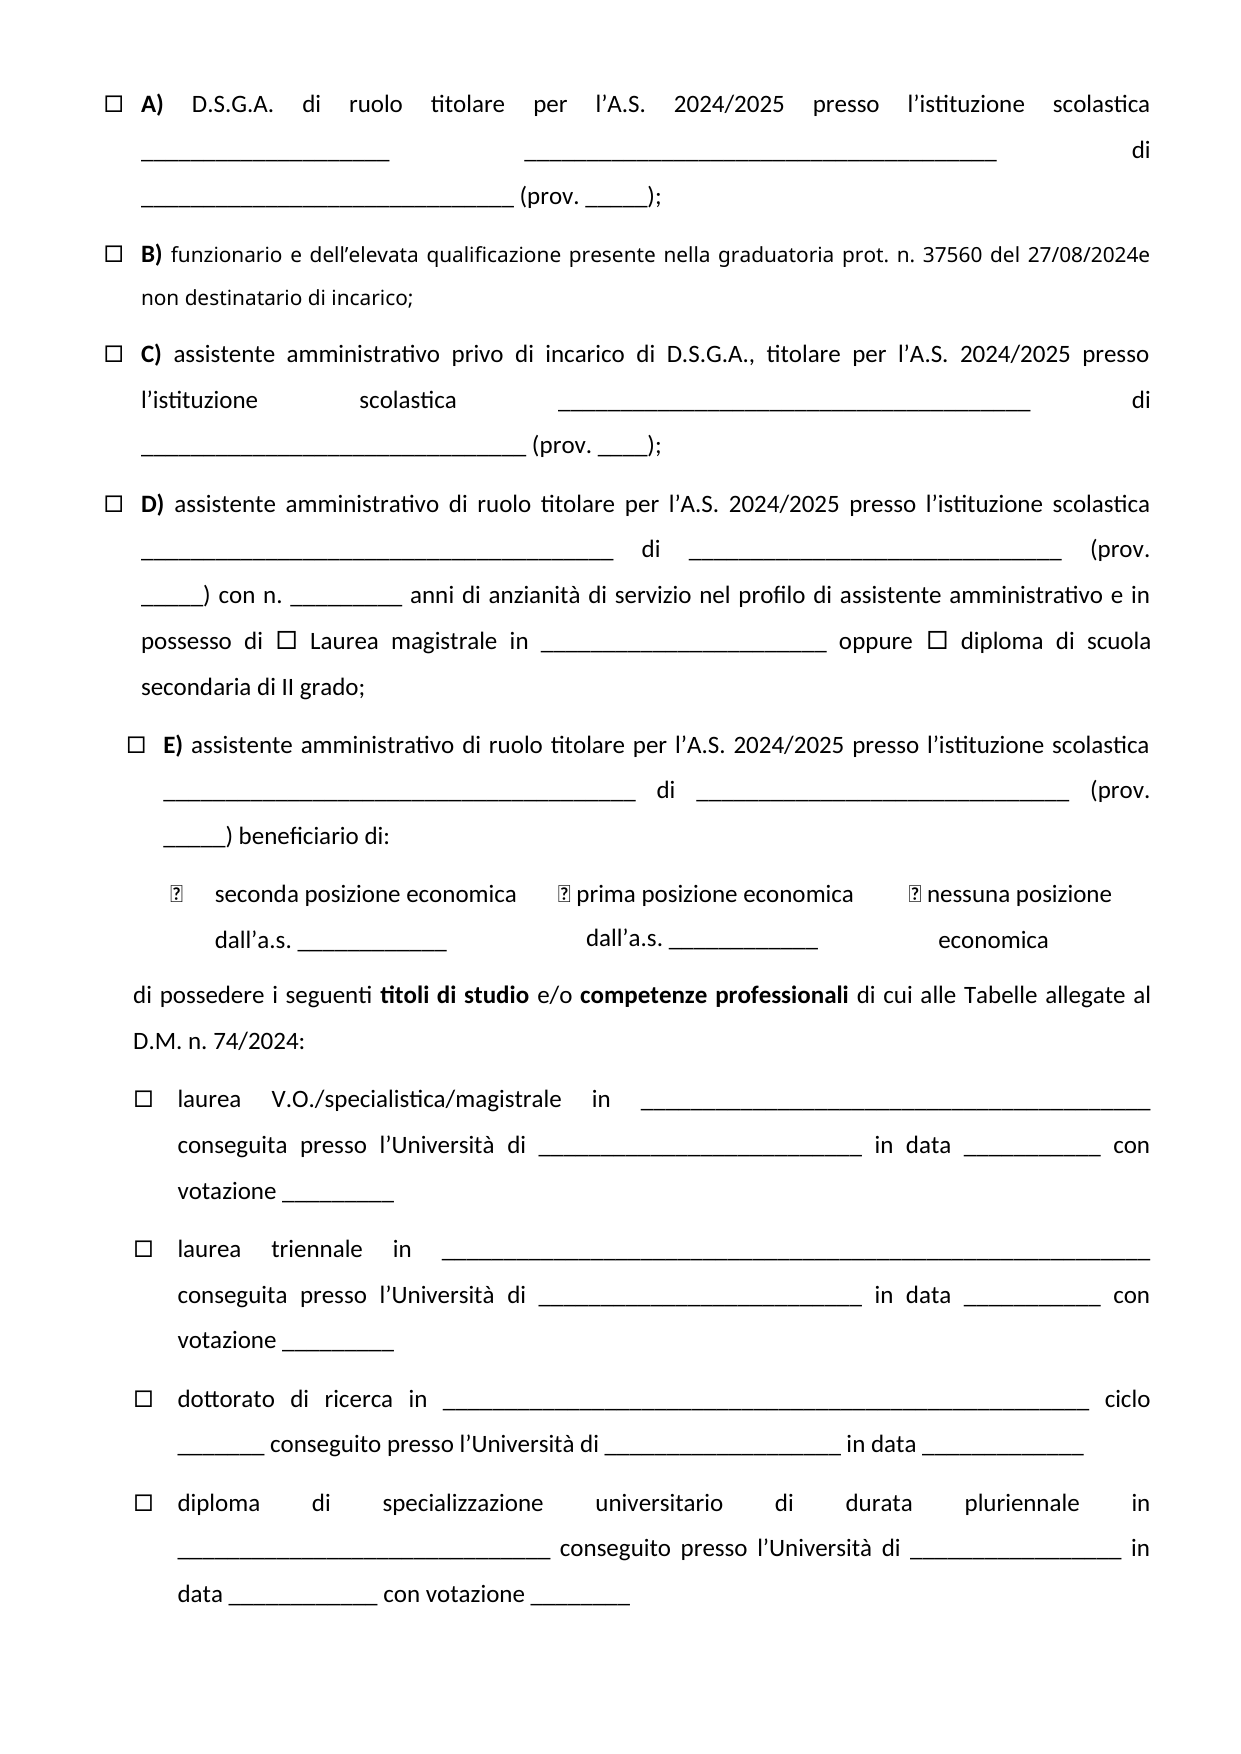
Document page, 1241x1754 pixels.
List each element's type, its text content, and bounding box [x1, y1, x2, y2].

list C) assistente amministrativo privo di incarico di D.S.G.A., titolare per l’A.S. 2024/2025 presso l’istituzione scolastica ______________________________________ di _______________________________ (prov. ____); [103, 338, 1152, 460]
list A) D.S.G.A. di ruolo titolare per l’A.S. 2024/2025 presso l’istituzione scolastica ____________________ ______________________________________ di ______________________________ (prov. _____); [103, 89, 1152, 211]
list laurea triennale in _________________________________________________________ conseguita presso l’Università di __________________________ in data ___________ con votazione _________ [133, 1233, 1152, 1355]
list di possedere i seguenti titoli di studio e/o competenze professionali di cui alle Tabelle allegate al D.M. n. 74/2024: [133, 979, 1152, 1056]
list diploma di specializzazione universitario di durata pluriennale in ______________________________ conseguito presso l’Università di _________________ in data ____________ con votazione ________ [133, 1487, 1152, 1609]
list D) assistente amministrativo di ruolo titolare per l’A.S. 2024/2025 presso l’istituzione scolastica ______________________________________ di ______________________________ (prov. _____) con n. _________ anni di anzianità di servizio nel profilo di assistente amministrativo e in possesso di Laurea magistrale in _______________________ oppure diploma di scuola secondaria di II grado; [103, 488, 1152, 701]
table_header  seconda posizione economica dall’a.s. ____________ [159, 879, 545, 979]
table_header  prima posizione economica dall’a.s. ____________ [545, 879, 875, 979]
list dottorato di ricerca in ____________________________________________________ ciclo _______ conseguito presso l’Università di ___________________ in data _____________ [133, 1383, 1152, 1459]
list E) assistente amministrativo di ruolo titolare per l’A.S. 2024/2025 presso l’istituzione scolastica ______________________________________ di ______________________________ (prov. _____) beneficiario di: [126, 729, 1152, 851]
table_header  nessuna posizione economica [875, 879, 1159, 979]
list laurea V.O./specialistica/magistrale in _________________________________________ conseguita presso l’Università di __________________________ in data ___________ con votazione _________ [133, 1083, 1152, 1205]
list B) funzionario e dell’elevata qualificazione presente nella graduatoria prot. n. 37560 del 27/08/2024e non destinatario di incarico; [103, 238, 1152, 311]
